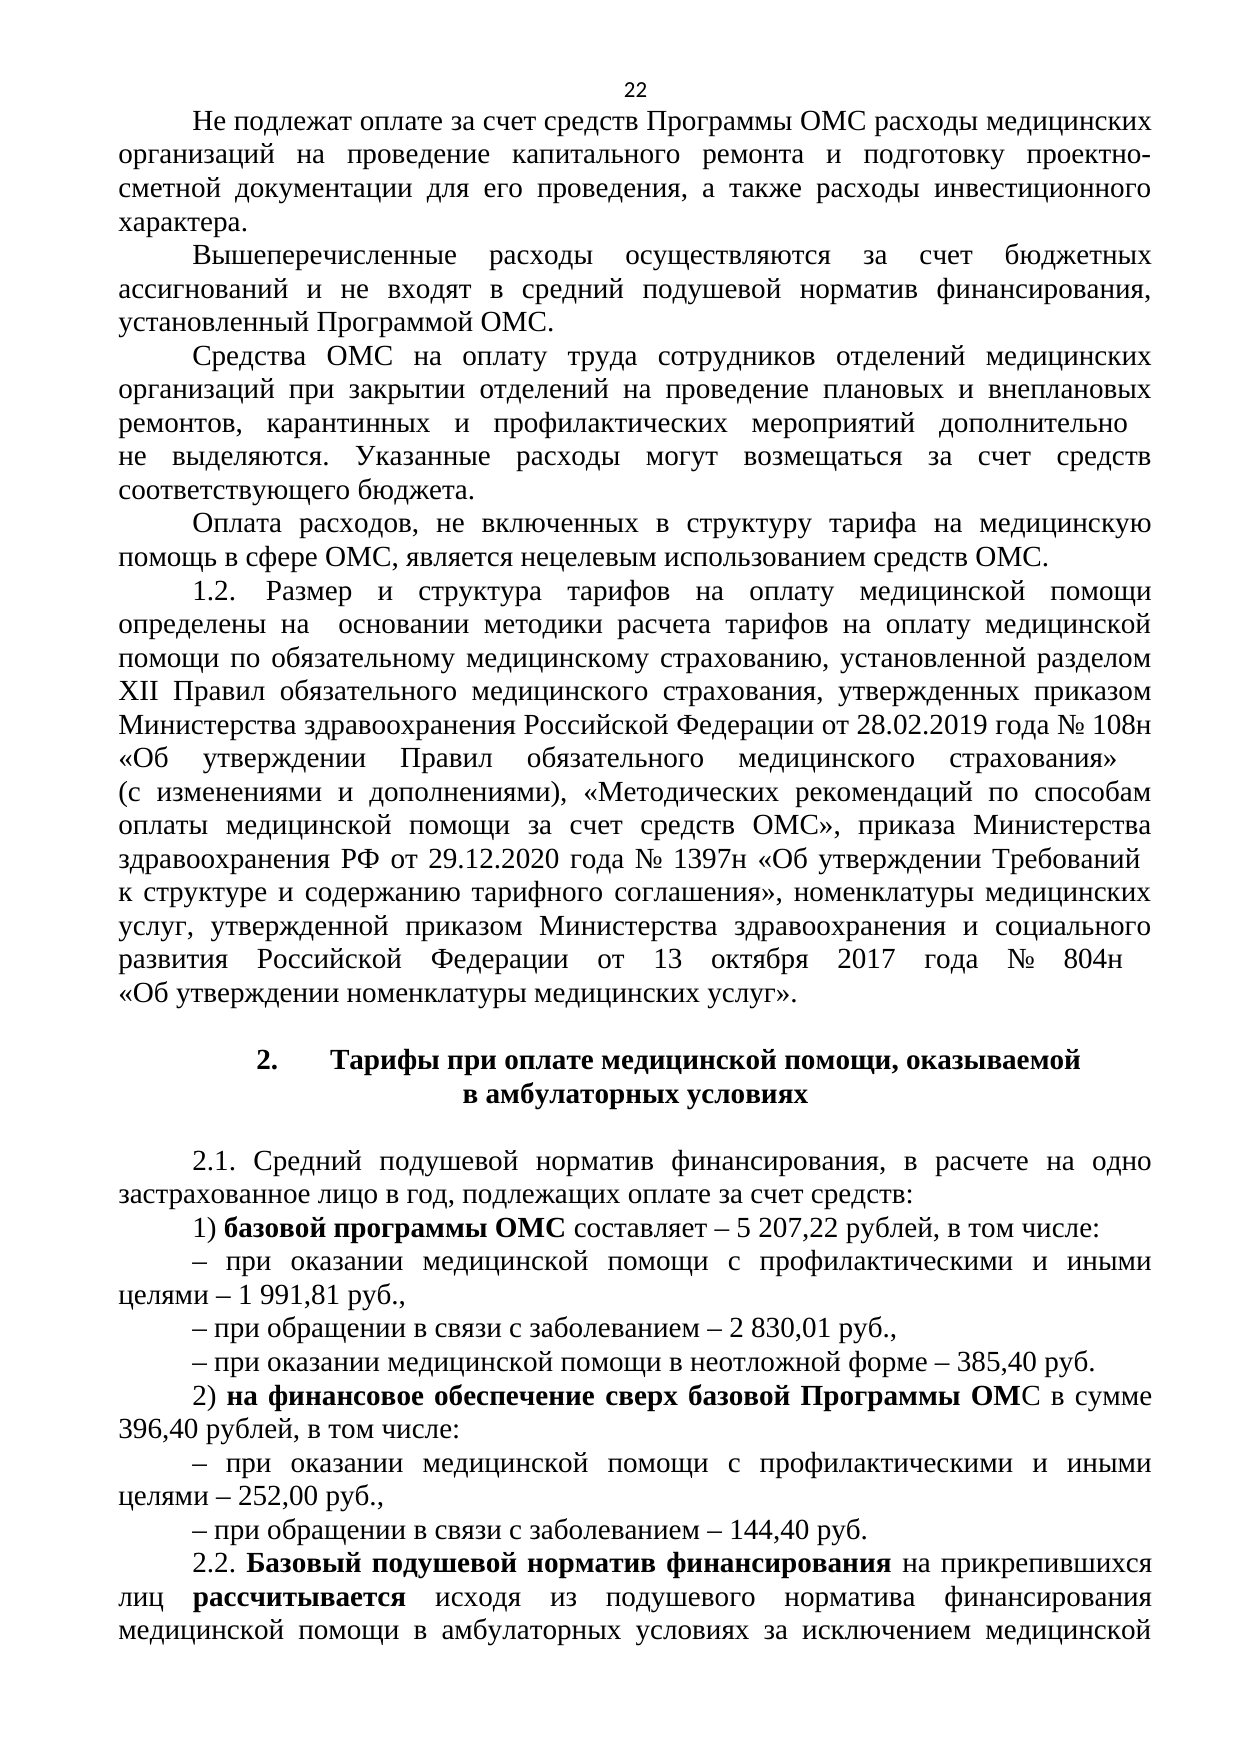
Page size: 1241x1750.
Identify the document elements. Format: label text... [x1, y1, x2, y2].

text 2.1. Средний подушевой норматив финансирования, в расчете на одно застрахованное лицо в год, подлежащих оплате за счет средств: [118, 1143, 1152, 1210]
text – при оказании медицинской помощи с профилактическими и иными целями – 252,00 руб., [118, 1445, 1152, 1512]
text Оплата расходов, не включенных в структуру тарифа на медицинскую помощь в сфере ОМС, является нецелевым использованием средств ОМС. [118, 506, 1152, 573]
text – при обращении в связи с заболеванием – 144,40 руб. [118, 1512, 1152, 1545]
text – при оказании медицинской помощи в неотложной форме – 385,40 руб. [118, 1344, 1152, 1378]
list Размер и структура тарифов на оплату медицинской помощи определены на основании методики расчета тарифов на оплату медицинской помощи по обязательному медицинскому страхованию, установленной разделом XII Правил обязательного медицинского страхования, утвержденных приказом Министерства здравоохранения Российской Федерации от 28.02.2019 года № 108н «Об утверждении Правил обязательного медицинского страхования» (с изменениями и дополнениями), «Методических рекомендаций по способам оплаты медицинской помощи за счет средств ОМС», приказа Министерства здравоохранения РФ от 29.12.2020 года № 1397н «Об утверждении Требований к структуре и содержанию тарифного соглашения», номенклатуры медицинских услуг, утвержденной приказом Министерства здравоохранения и социального развития Российской Федерации от 13 октября 2017 года № 804н «Об утверждении номенклатуры медицинских услуг». [118, 573, 1152, 1009]
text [118, 1545, 1152, 1646]
list Тарифы при оплате медицинской помощи, оказываемой в амбулаторных условиях [118, 1042, 1152, 1109]
text – при оказании медицинской помощи с профилактическими и иными целями – 1 991,81 руб., [118, 1243, 1152, 1311]
text 1) базовой программы ОМС составляет – 5 207,22 рублей, в том числе: [118, 1210, 1152, 1243]
text Не подлежат оплате за счет средств Программы ОМС расходы медицинских организаций на проведение капитального ремонта и подготовку проектно-сметной документации для его проведения, а также расходы инвестиционного характера. [118, 103, 1152, 237]
text – при обращении в связи с заболеванием – 2 830,01 руб., [118, 1311, 1152, 1344]
text 2) на финансовое обеспечение сверх базовой Программы ОМС в сумме 396,40 рублей, в том числе: [118, 1378, 1152, 1445]
text Вышеперечисленные расходы осуществляются за счет бюджетных ассигнований и не входят в средний подушевой норматив финансирования, установленный Программой ОМС. [118, 237, 1152, 338]
text Средства ОМС на оплату труда сотрудников отделений медицинских организаций при закрытии отделений на проведение плановых и внеплановых ремонтов, карантинных и профилактических мероприятий дополнительно не выделяются. Указанные расходы могут возмещаться за счет средств соответствующего бюджета. [118, 338, 1152, 506]
